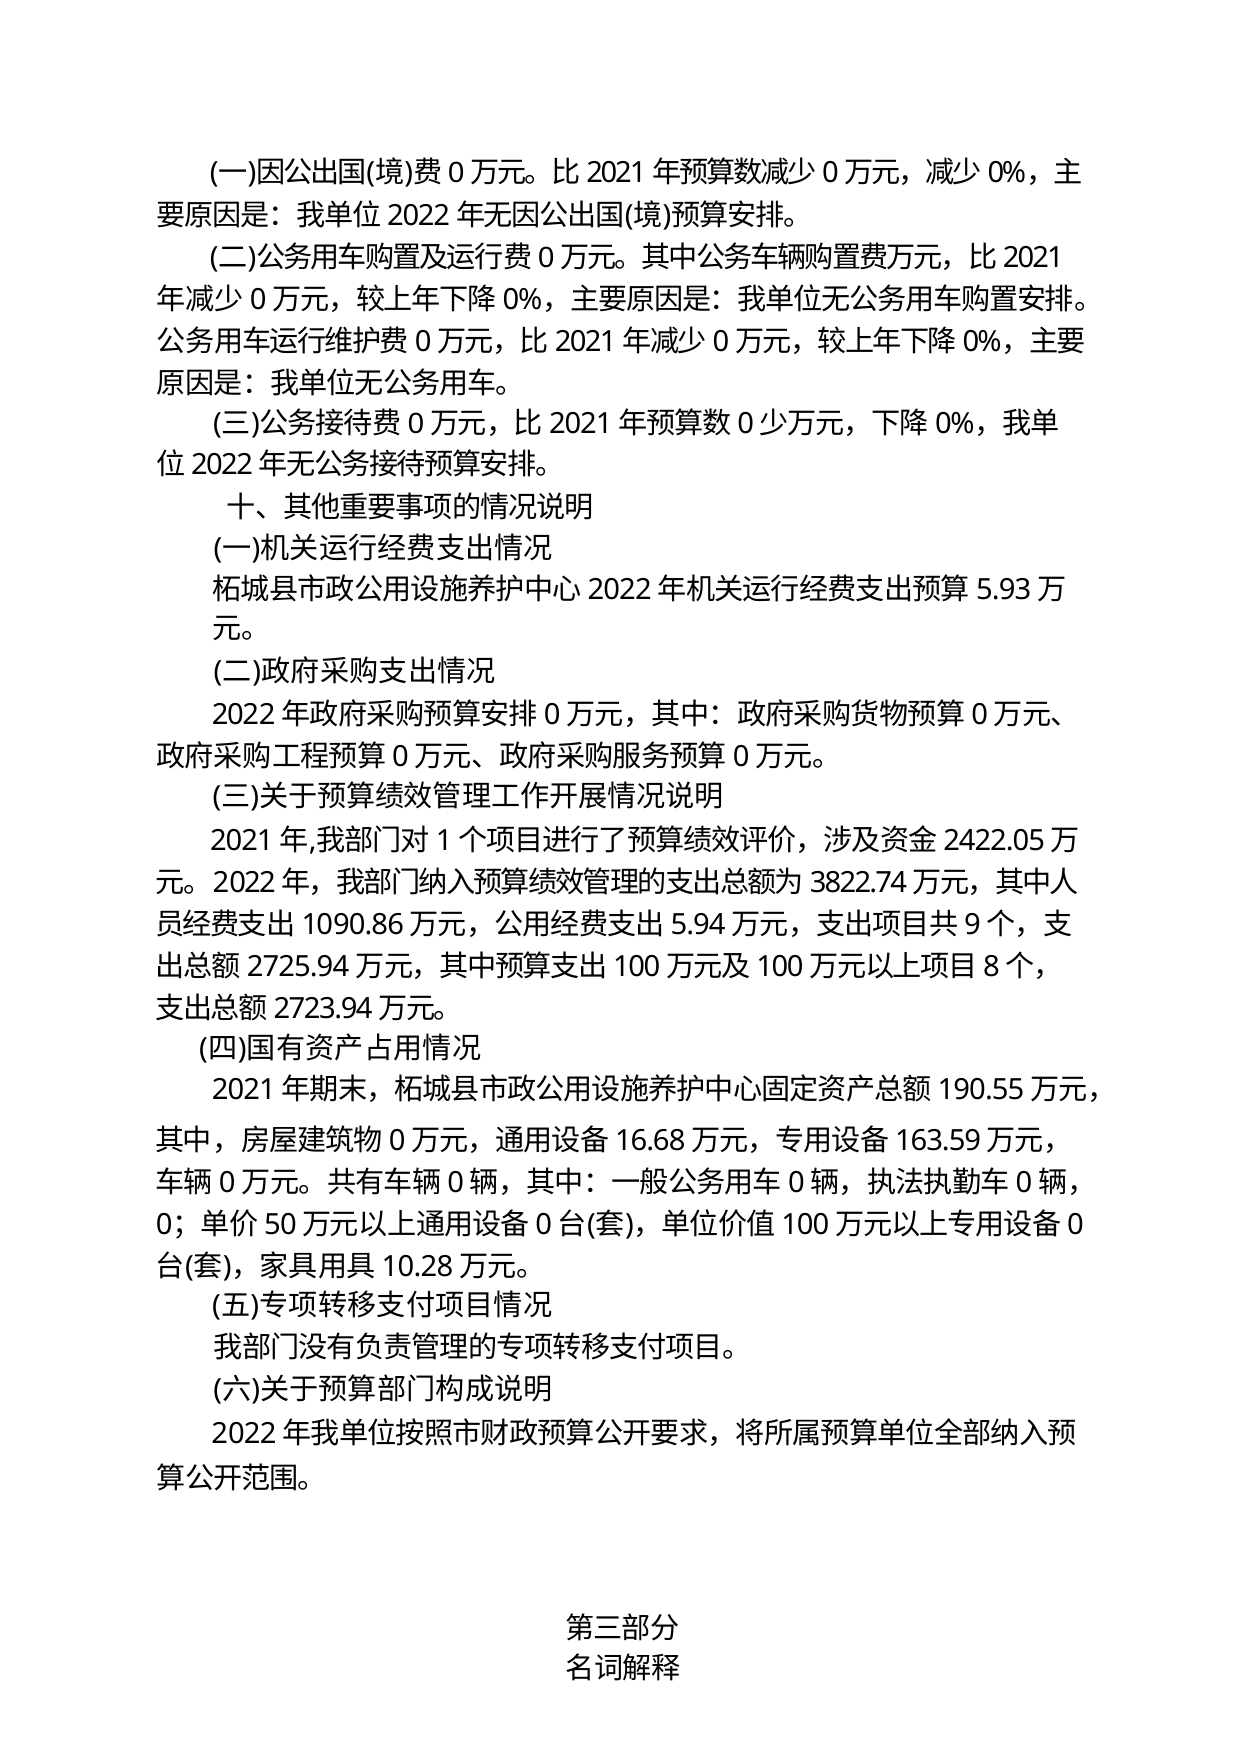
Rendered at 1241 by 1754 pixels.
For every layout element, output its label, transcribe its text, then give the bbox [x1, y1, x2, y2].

text 位2022年无公务接待预算安排。 [156, 443, 1088, 482]
text 我部门没有负责管理的专项转移支付项目。 [213, 1326, 1088, 1365]
text (五)专项转移支付项目情况 [212, 1284, 1088, 1323]
text 2022年我单位按照市财政预算公开要求，将所属预算单位全部纳入预算公开范围。 [156, 1409, 1088, 1497]
text 2022年政府采购预算安排0万元，其中：政府采购货物预算0万元、政府采购工程预算0万元、政府采购服务预算0万元。 [156, 691, 1088, 775]
text (四)国有资产占用情况 [199, 1027, 1088, 1066]
text (一)因公出国(境)费0万元。比2021年预算数减少0万元，减少0%，主要原因是：我单位2022年无因公出国(境)预算安排。 [156, 149, 1086, 234]
text 第三部分 [565, 1604, 1088, 1647]
text (二)公务用车购置及运行费0万元。其中公务车辆购置费万元，比2021年减少0万元，较上年下降0%，主要原因是：我单位无公务用车购置安排。公务用车运行维护费0万元，比2021年减少0万元，较上年下降0%，主要原因是：我单位无公务用车。 [156, 234, 1087, 402]
text 名词解释 [565, 1647, 1088, 1686]
text (三)公务接待费0万元，比2021年预算数0少万元，下降0%，我单 [213, 402, 1088, 441]
text (一)机关运行经费支出情况 [213, 527, 1088, 567]
text (二)政府采购支出情况 [213, 649, 1088, 689]
text (六)关于预算部门构成说明 [213, 1368, 1088, 1407]
text 2021年期末，柘城县市政公用设施养护中心固定资产总额190.55万元， [212, 1068, 1088, 1107]
text (三)关于预算绩效管理工作开展情况说明 [212, 775, 1088, 814]
text 2021年,我部门对1个项目进行了预算绩效评价，涉及资金2422.05万元。2022年，我部门纳入预算绩效管理的支出总额为3822.74万元，其中人员经费支出1090.86万元，公用经费支出5.94万元，支出项目共9个，支出总额2725.94万元，其中预算支出100万元及100万元以上项目8个，支出总额2723.94万元。 [155, 817, 1088, 1027]
text 其中，房屋建筑物0万元，通用设备16.68万元，专用设备163.59万元，车辆0万元。共有车辆0辆，其中：一般公务用车0辆，执法执勤车0辆，0；单价50万元以上通用设备0台(套)，单位价值100万元以上专用设备0台(套)，家具用具10.28万元。 [156, 1117, 1088, 1284]
text 十、其他重要事项的情况说明 [226, 485, 1088, 525]
text 柘城县市政公用设施养护中心2022年机关运行经费支出预算5.93万元。 [212, 569, 1088, 647]
